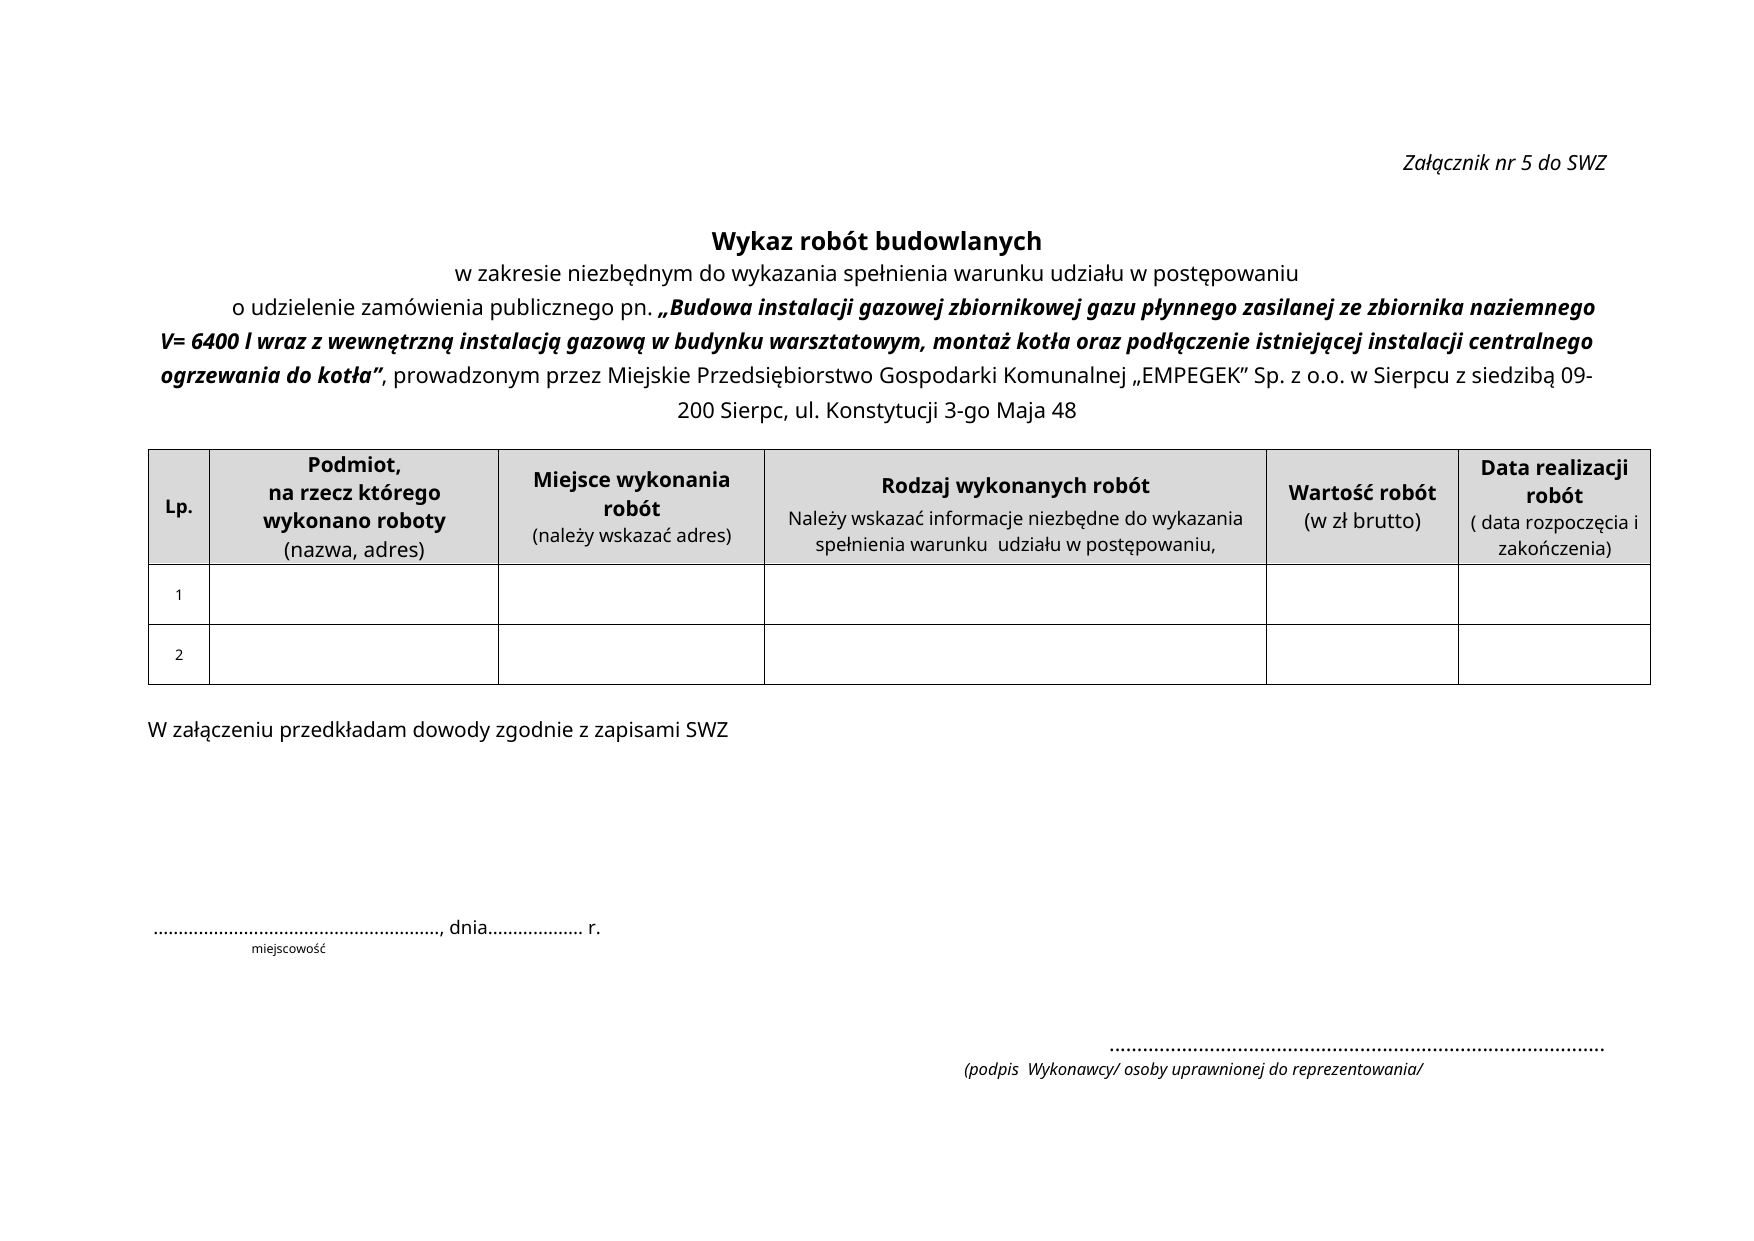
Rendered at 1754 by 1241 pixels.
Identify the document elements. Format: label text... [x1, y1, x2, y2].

table_cell [1459, 625, 1650, 684]
table_cell [1267, 625, 1458, 684]
table_cell [210, 625, 498, 684]
table_header Wartość robót (w zł brutto) [1267, 450, 1458, 563]
text miejscowość [148, 940, 1606, 957]
table_cell [210, 565, 498, 624]
table_header Miejsce wykonania robót (należy wskazać adres) [499, 450, 764, 563]
text ......................................................................................... [148, 1029, 1606, 1058]
text W załączeniu przedkładam dowody zgodnie z zapisami SWZ [148, 715, 1606, 744]
text w zakresie niezbędnym do wykazania spełnienia warunku udziału w postępowaniu [148, 258, 1606, 288]
table_cell [765, 565, 1266, 624]
text ........................................................., dnia................... r. [148, 914, 1606, 940]
table_cell [765, 625, 1266, 684]
table_cell [1267, 565, 1458, 624]
table_cell [1459, 565, 1650, 624]
table_header Data realizacji robót ( data rozpoczęcia i zakończenia) [1459, 450, 1650, 563]
text Załącznik nr 5 do SWZ [148, 148, 1606, 176]
table_header Rodzaj wykonanych robót Należy wskazać informacje niezbędne do wykazania spełnienia warunku udziału w postępowaniu, [765, 450, 1266, 563]
table_cell 2 [149, 625, 209, 684]
table_cell [499, 625, 764, 684]
table_cell [499, 565, 764, 624]
table_header Podmiot, na rzecz którego wykonano roboty (nazwa, adres) [210, 450, 498, 563]
text o udzielenie zamówienia publicznego pn. „Budowa instalacji gazowej zbiornikowej gazu płynnego zasilanej ze zbiornika naziemnego V= 6400 l wraz z wewnętrzną instalacją gazową w budynku warsztatowym, montaż kotła oraz podłączenie istniejącej instalacji centralnego ogrzewania do kotła”, prowadzonym przez Miejskie Przedsiębiorstwo Gospodarki Komunalnej „EMPEGEK” Sp. z o.o. w Sierpcu z siedzibą 09-200 Sierpc, ul. Konstytucji 3-go Maja 48 [148, 292, 1606, 424]
text (podpis Wykonawcy/ osoby uprawnionej do reprezentowania/ [148, 1058, 1606, 1080]
table_cell 1 [149, 565, 209, 624]
text Wykaz robót budowlanych [148, 224, 1606, 258]
table_header Lp. [149, 450, 209, 563]
